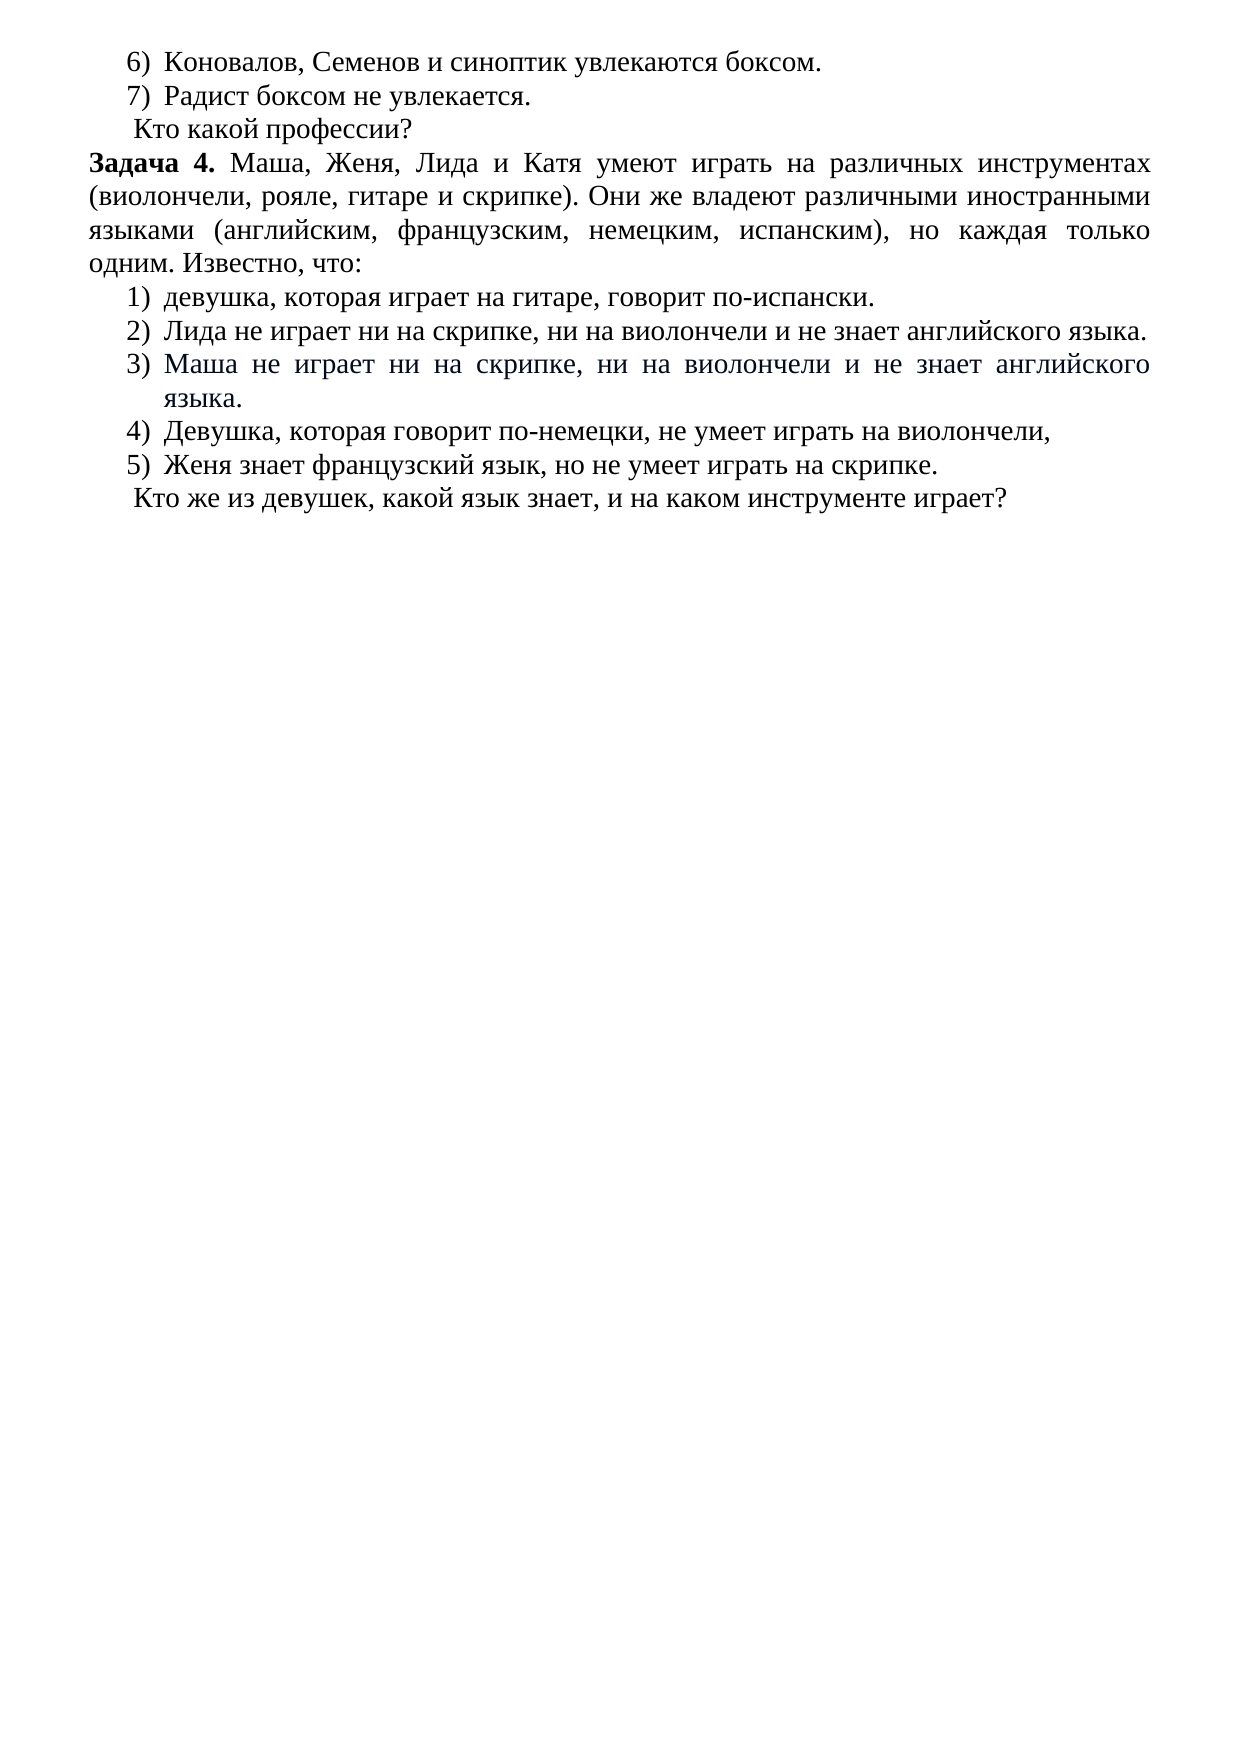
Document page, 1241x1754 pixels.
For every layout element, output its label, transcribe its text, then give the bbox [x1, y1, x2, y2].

list Радист боксом не увлекается. [126, 78, 1152, 111]
list Коновалов, Семенов и синоптик увлекаются боксом. [126, 44, 1152, 78]
text Кто же из девушек, какой язык знает, и на каком инструменте играет? [89, 480, 1152, 514]
list Женя знает французский язык, но не умеет играть на скрипке. [126, 447, 1152, 480]
list девушка, которая играет на гитаре, говорит по-испански. [126, 279, 1152, 313]
text Задача 4. Маша, Женя, Лида и Катя умеют играть на различных инструментах (виолончели, рояле, гитаре и скрипке). Они же владеют различными иностранными языками (английским, французским, немецким, испанским), но каждая только одним. Известно, что: [89, 145, 1152, 279]
list Лида не играет ни на скрипке, ни на виолончели и не знает английского языка. [126, 313, 1152, 346]
list Девушка, которая говорит по-немецки, не умеет играть на виолончели, [126, 413, 1152, 447]
text Кто какой профессии? [89, 111, 1152, 145]
list Маша не играет ни на скрипке, ни на виолончели и не знает английского языка. [126, 346, 1152, 413]
